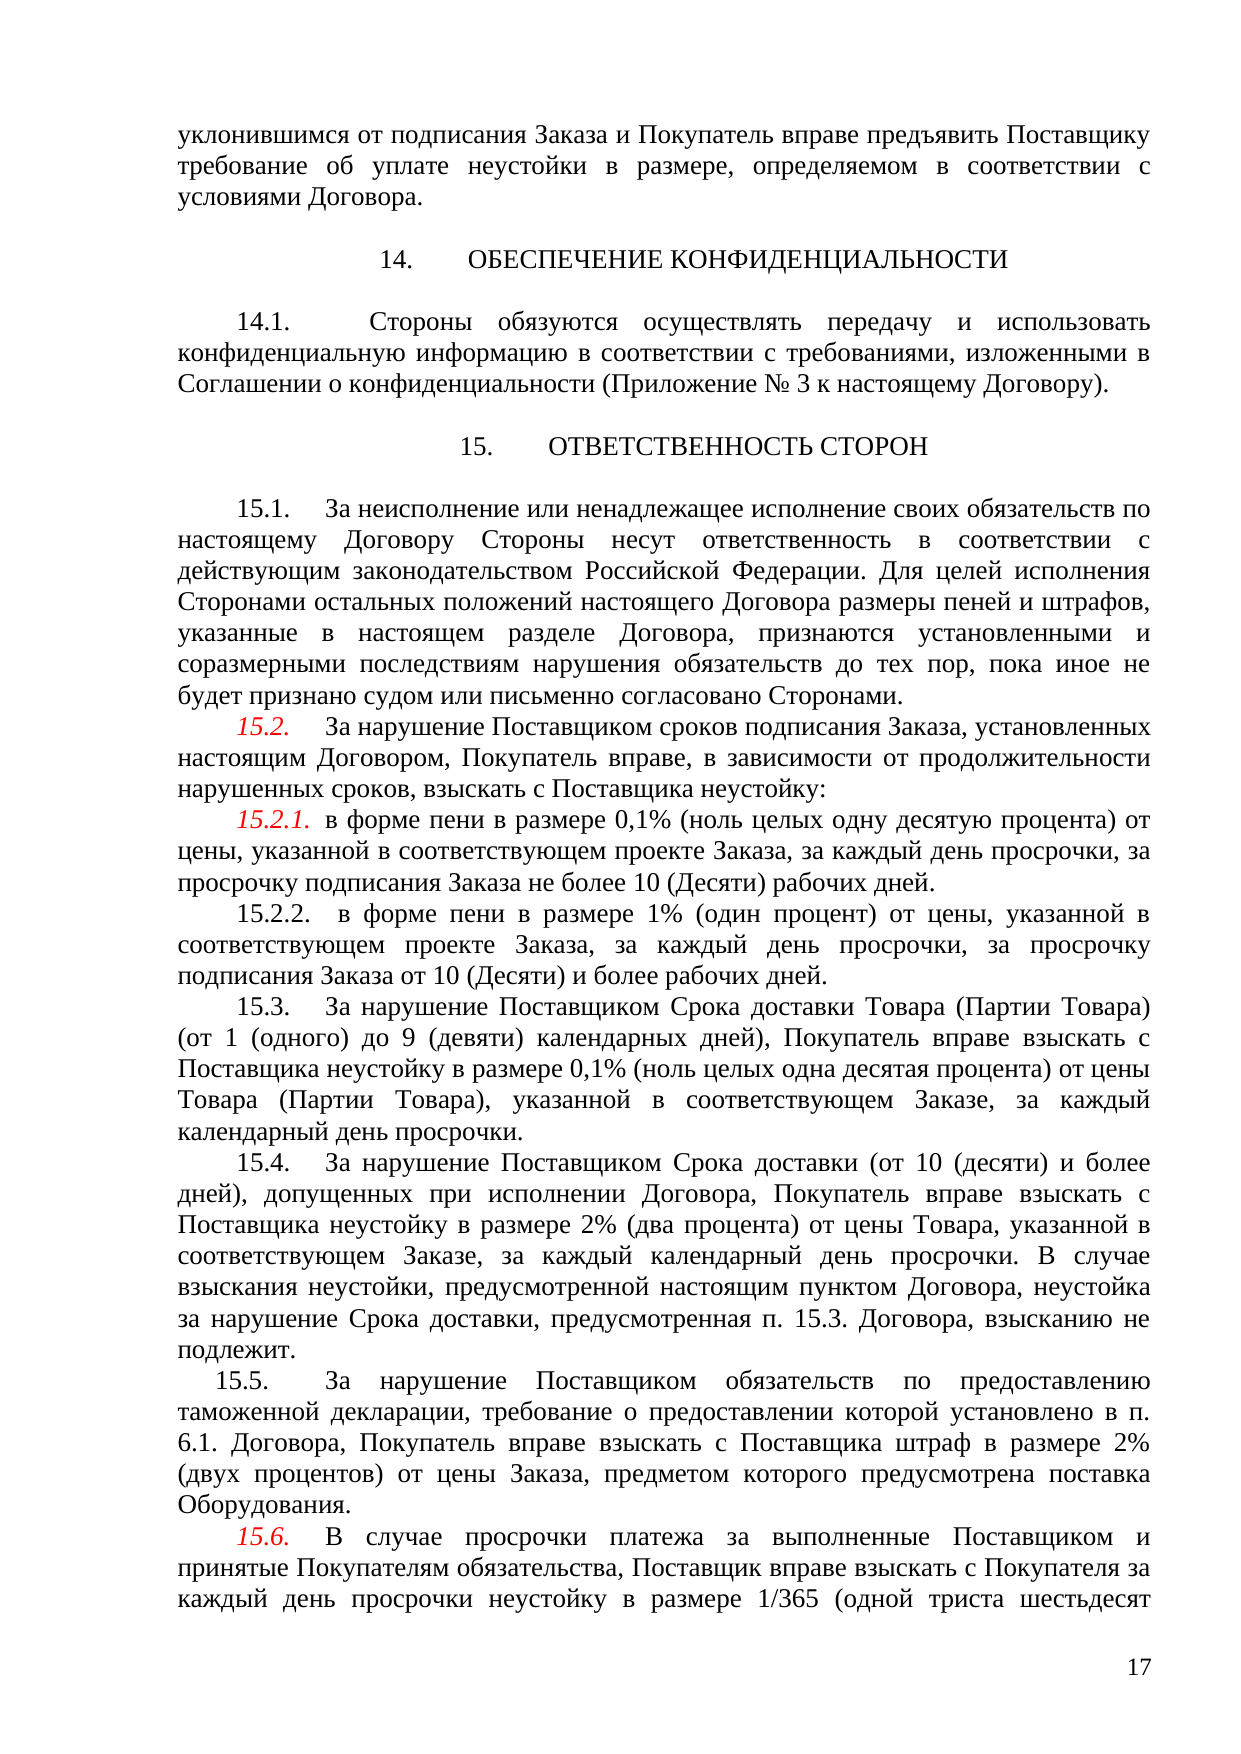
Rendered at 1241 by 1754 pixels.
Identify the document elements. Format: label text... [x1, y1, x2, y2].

list За нарушение Поставщиком Срока доставки Товара (Партии Товара) (от 1 (одного) до 9 (девяти) календарных дней), Покупатель вправе взыскать с Поставщика неустойку в размере 0,1% (ноль целых одна десятая процента) от цены Товара (Партии Товара), указанной в соответствующем Заказе, за каждый календарный день просрочки. [177, 990, 1152, 1146]
list в форме пени в размере 1% (один процент) от цены, указанной в соответствующем проекте Заказа, за каждый день просрочки, за просрочку подписания Заказа от 10 (Десяти) и более рабочих дней. [177, 897, 1152, 990]
list в форме пени в размере 0,1% (ноль целых одну десятую процента) от цены, указанной в соответствующем проекте Заказа, за каждый день просрочки, за просрочку подписания Заказа не более 10 (Десяти) рабочих дней. [177, 803, 1152, 897]
list За неисполнение или ненадлежащее исполнение своих обязательств по настоящему Договору Стороны несут ответственность в соответствии с действующим законодательством Российской Федерации. Для целей исполнения Сторонами остальных положений настоящего Договора размеры пеней и штрафов, указанные в настоящем разделе Договора, признаются установленными и соразмерными последствиям нарушения обязательств до тех пор, пока иное не будет признано судом или письменно согласовано Сторонами. [177, 492, 1152, 710]
list За нарушение Поставщиком обязательств по предоставлению таможенной декларации, требование о предоставлении которой установлено в п. 6.1. Договора, Покупатель вправе взыскать с Поставщика штраф в размере 2% (двух процентов) от цены Заказа, предметом которого предусмотрена поставка Оборудования. [177, 1364, 1152, 1520]
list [177, 118, 1152, 212]
list За нарушение Поставщиком сроков подписания Заказа, установленных настоящим Договором, Покупатель вправе, в зависимости от продолжительности нарушенных сроков, взыскать с Поставщика неустойку: [177, 710, 1152, 803]
list Стороны обязуются осуществлять передачу и использовать конфиденциальную информацию в соответствии с требованиями, изложенными в Соглашении о конфиденциальности (Приложение № 3 к настоящему Договору). [177, 305, 1152, 398]
list За нарушение Поставщиком Срока доставки (от 10 (десяти) и более дней), допущенных при исполнении Договора, Покупатель вправе взыскать с Поставщика неустойку в размере 2% (два процента) от цены Товара, указанной в соответствующем Заказе, за каждый календарный день просрочки. В случае взыскания неустойки, предусмотренной настоящим пунктом Договора, неустойка за нарушение Срока доставки, предусмотренная п. 15.3. Договора, взысканию не подлежит. [177, 1146, 1152, 1364]
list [177, 1520, 1152, 1613]
list ОБЕСПЕЧЕНИЕ КОНФИДЕНЦИАЛЬНОСТИ [177, 243, 1152, 274]
list ОТВЕТСТВЕННОСТЬ СТОРОН [177, 429, 1152, 461]
